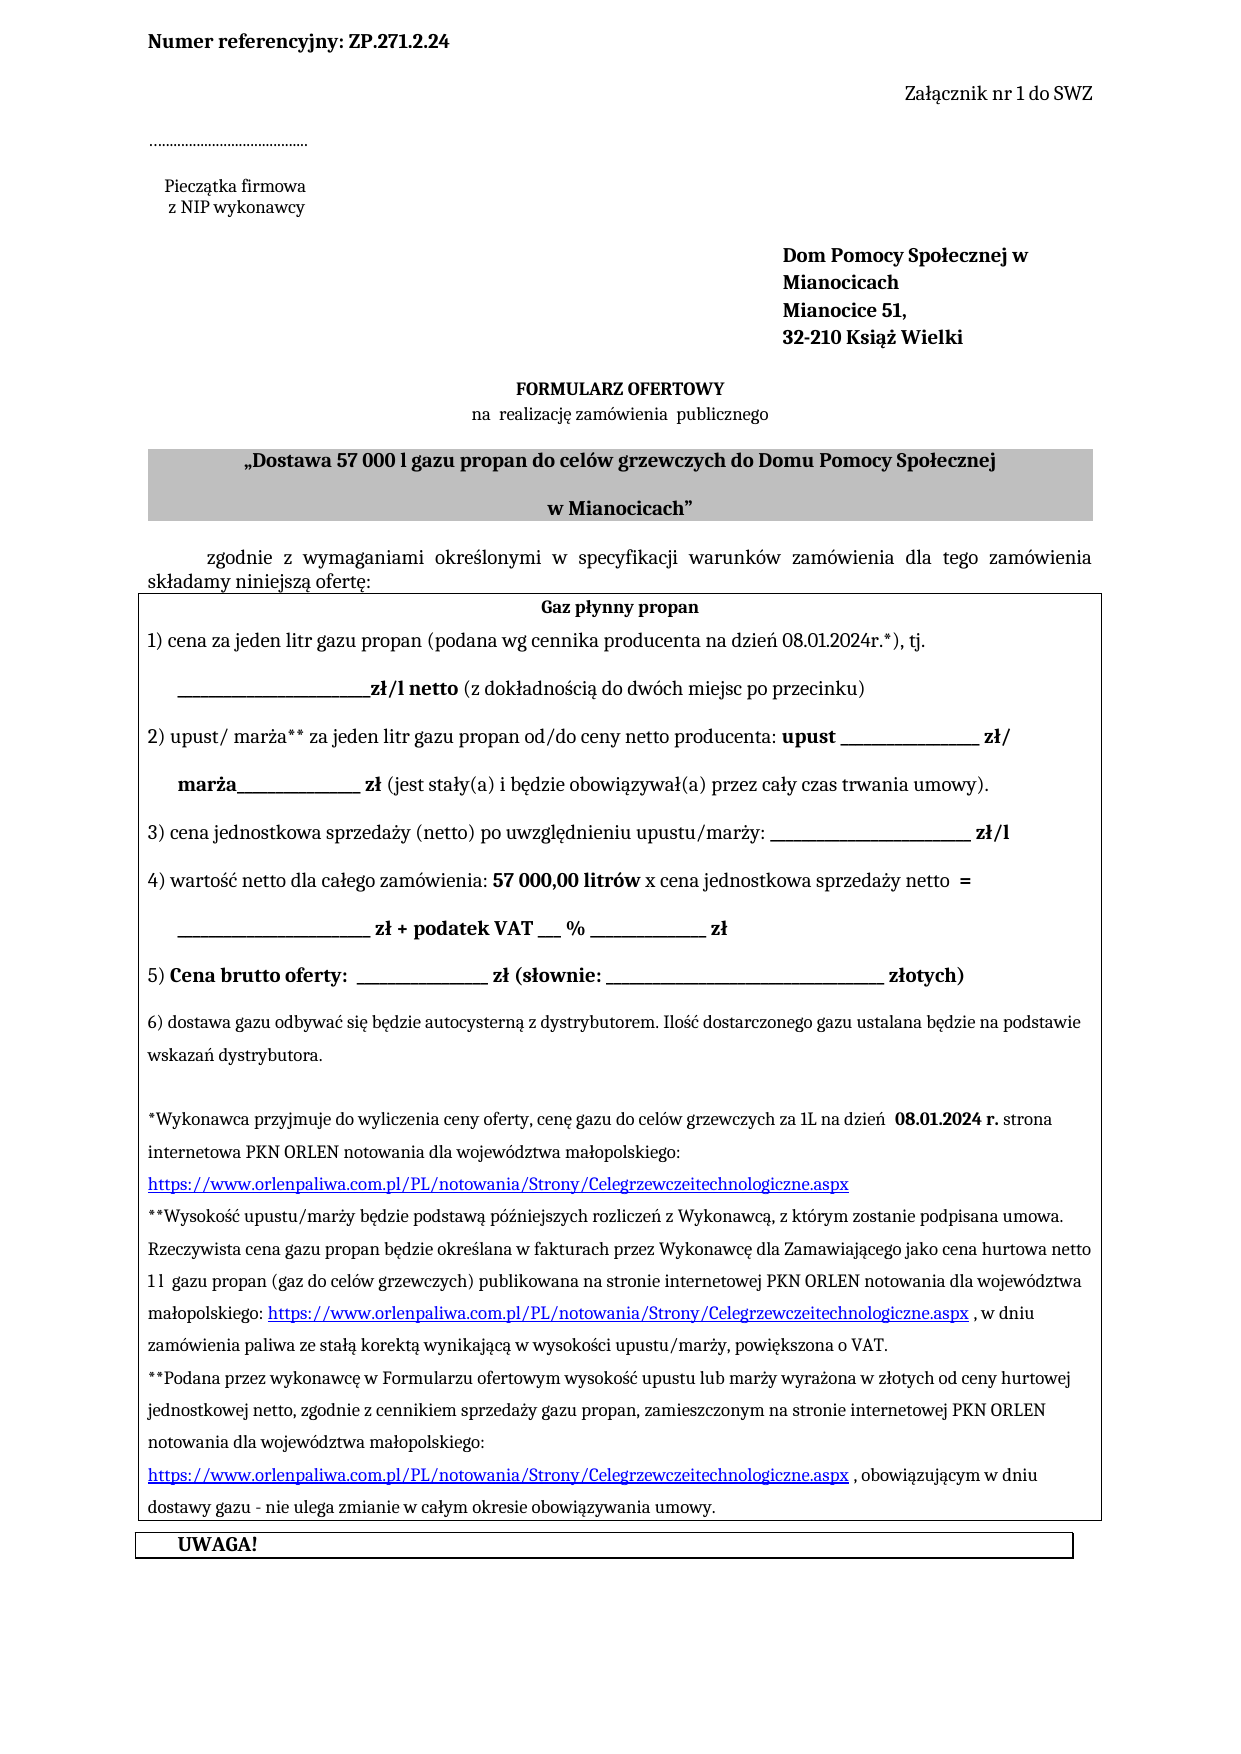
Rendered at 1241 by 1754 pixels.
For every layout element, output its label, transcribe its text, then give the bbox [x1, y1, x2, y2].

text 3) cena jednostkowa sprzedaży (netto) po uwzględnieniu upustu/marży: __________________________ zł/l [139, 817, 1101, 844]
text …...................................... [148, 130, 1093, 151]
text 32-210 Książ Wielki [783, 326, 1093, 350]
text 4) wartość netto dla całego zamówienia: 57 000,00 litrów x cena jednostkowa sprzedaży netto = _________________________ zł + podatek VAT ___ % _______________ zł [139, 865, 1101, 940]
text **Wysokość upustu/marży będzie podstawą późniejszych rozliczeń z Wykonawcą, z którym zostanie podpisana umowa. Rzeczywista cena gazu propan będzie określana w fakturach przez Wykonawcę dla Zamawiającego jako cena hurtowa netto 1 l gazu propan (gaz do celów grzewczych) publikowana na stronie internetowej PKN ORLEN notowania dla województwa małopolskiego: https://www.orlenpaliwa.com.pl/PL/notowania/Strony/Celegrzewczeitechnologiczne.aspx , w dniu zamówienia paliwa ze stałą korektą wynikającą w wysokości upustu/marży, powiększona o VAT. [139, 1203, 1101, 1356]
text *Wykonawca przyjmuje do wyliczenia ceny oferty, cenę gazu do celów grzewczych za 1L na dzień 08.01.2024 r. strona internetowa PKN ORLEN notowania dla województwa małopolskiego: https://www.orlenpaliwa.com.pl/PL/notowania/Strony/Celegrzewczeitechnologiczne.aspx [139, 1106, 1101, 1195]
text 5) Cena brutto oferty: _________________ zł (słownie: ____________________________________ złotych) [139, 961, 1101, 988]
text w Mianocicach” [148, 497, 1093, 521]
text z NIP wykonawcy [148, 197, 1093, 219]
text „Dostawa 57 000 l gazu propan do celów grzewczych do Domu Pomocy Społecznej [148, 449, 1093, 473]
text 6) dostawa gazu odbywać się będzie autocysterną z dystrybutorem. Ilość dostarczonego gazu ustalana będzie na podstawie wskazań dystrybutora. [139, 1009, 1101, 1066]
text Załącznik nr 1 do SWZ [664, 82, 1093, 106]
text UWAGA! [136, 1533, 1072, 1557]
text **Podana przez wykonawcę w Formularzu ofertowym wysokość upustu lub marży wyrażona w złotych od ceny hurtowej jednostkowej netto, zgodnie z cennikiem sprzedaży gazu propan, zamieszczonym na stronie internetowej PKN ORLEN notowania dla województwa małopolskiego: https://www.orlenpaliwa.com.pl/PL/notowania/Strony/Celegrzewczeitechnologiczne.aspx , obowiązującym w dniu dostawy gazu - nie ulega zmianie w całym okresie obowiązywania umowy. [139, 1364, 1101, 1520]
text na realizację zamówienia publicznego [148, 403, 1093, 424]
text Gaz płynny propan [139, 594, 1101, 618]
text 2) upust/ marża** za jeden litr gazu propan od/do ceny netto producenta: upust __________________ zł/ marża________________ zł (jest stały(a) i będzie obowiązywał(a) przez cały czas trwania umowy). [139, 721, 1101, 796]
text zgodnie z wymaganiami określonymi w specyfikacji warunków zamówienia dla tego zamówienia składamy niniejszą ofertę: [148, 545, 1093, 593]
text FORMULARZ OFERTOWY [148, 378, 1093, 400]
text Dom Pomocy Społecznej w Mianocicach [783, 243, 1093, 295]
text Pieczątka firmowa [148, 176, 1093, 197]
text 1) cena za jeden litr gazu propan (podana wg cennika producenta na dzień 08.01.2024r.*), tj. _________________________zł/l netto (z dokładnością do dwóch miejsc po przecinku) [139, 626, 1101, 701]
text Mianocice 51, [783, 298, 1093, 322]
